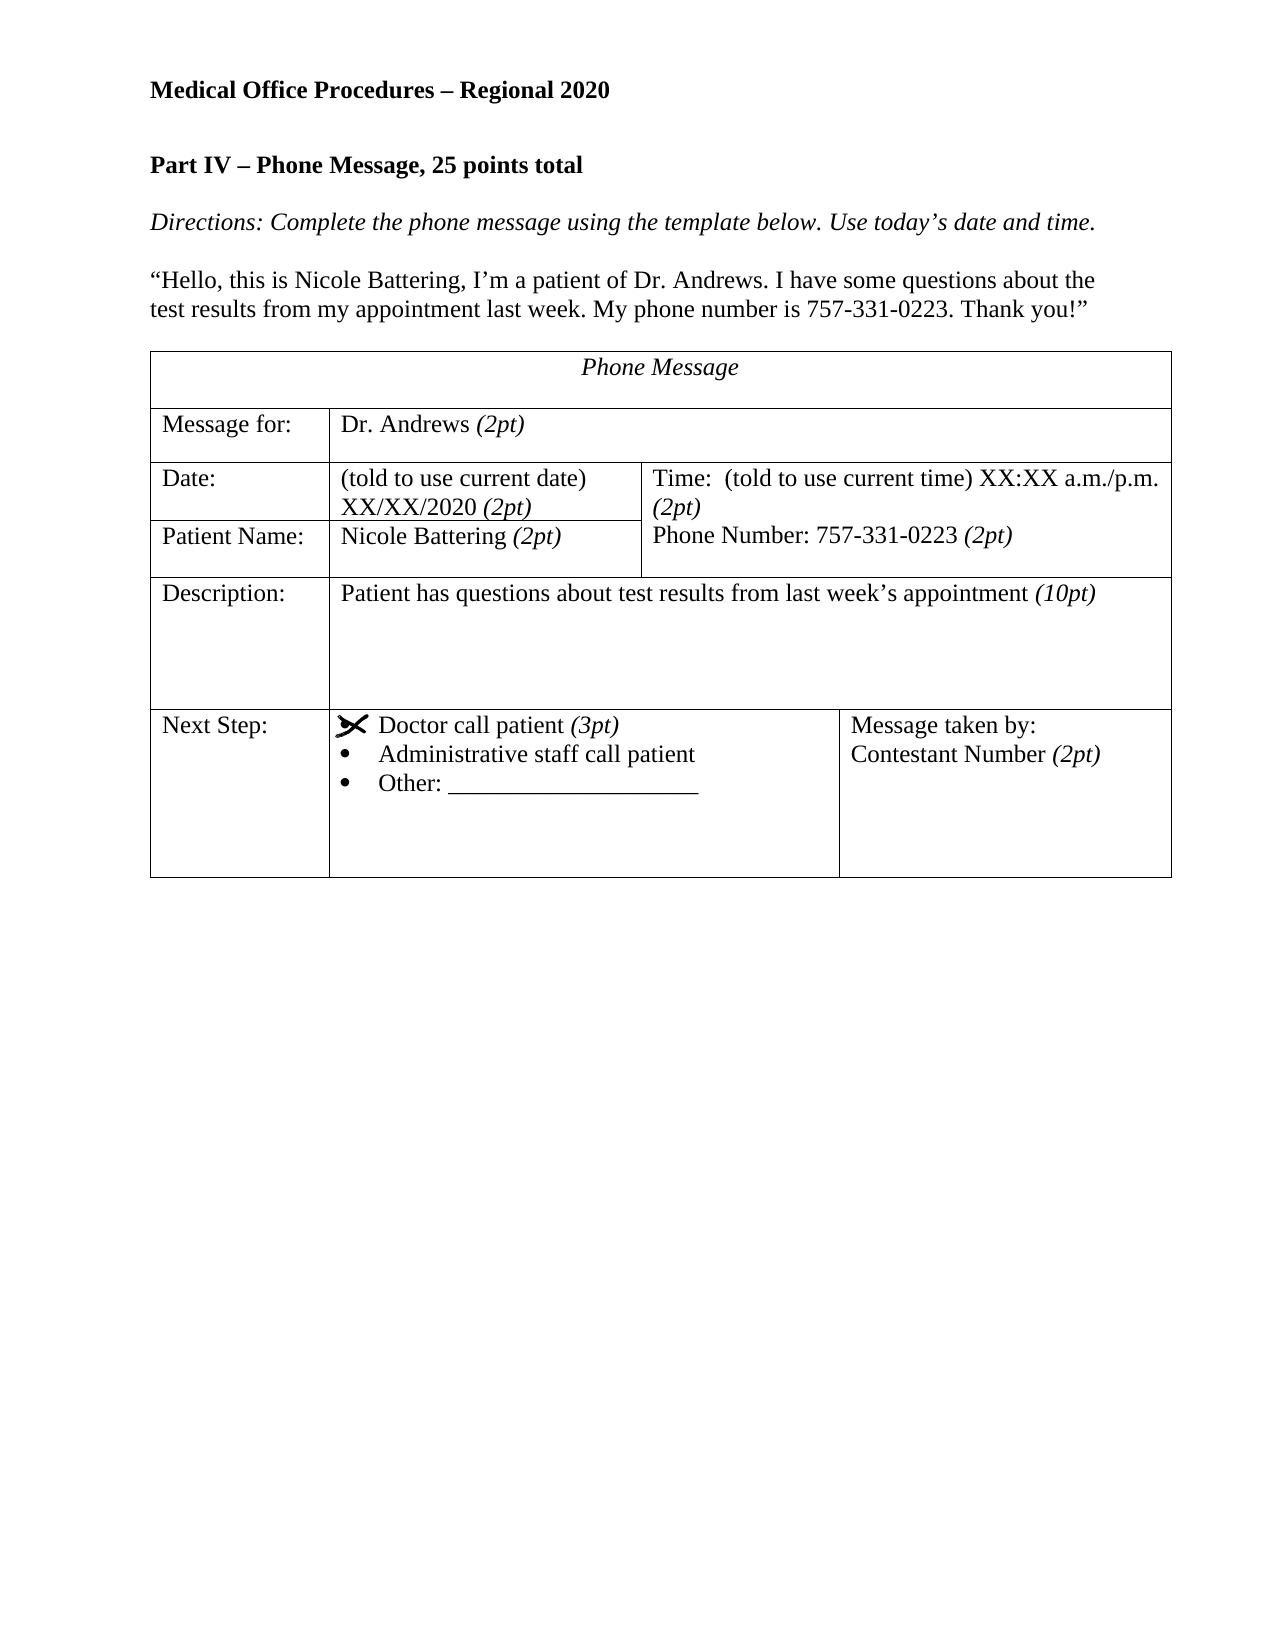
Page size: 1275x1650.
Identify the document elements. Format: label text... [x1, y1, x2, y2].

table_cell Next Step: [151, 710, 329, 877]
table_cell Patient Name: [151, 521, 329, 577]
table_cell Time: (told to use current time) XX:XX a.m./p.m. (2pt) Phone Number: 757-331-0223 (2pt) [642, 463, 1171, 577]
table_cell Patient has questions about test results from last week’s appointment (10pt) [330, 578, 1171, 709]
table_cell Dr. Andrews (2pt) [330, 409, 1171, 462]
table_cell Date: [151, 463, 329, 520]
table_cell Message taken by: Contestant Number (2pt) [840, 710, 1171, 877]
text “Hello, this is Nicole Battering, I’m a patient of Dr. Andrews. I have some questions about the test results from my appointment last week. My phone number is 757-331-0223. Thank you!” [150, 265, 1125, 322]
table_cell Message for: [151, 409, 329, 462]
table_cell Description: [151, 578, 329, 709]
table_header Phone Message [151, 352, 1171, 408]
table_cell (told to use current date) XX/XX/2020 (2pt) [330, 463, 641, 520]
table_cell Nicole Battering (2pt) [330, 521, 641, 577]
text Part IV – Phone Message, 25 points total [150, 150, 1125, 179]
text Directions: Complete the phone message using the template below. Use today’s date and time. [150, 207, 1125, 236]
table_cell Doctor call patient (3pt) Administrative staff call patient Other: ____________________ [330, 710, 839, 877]
